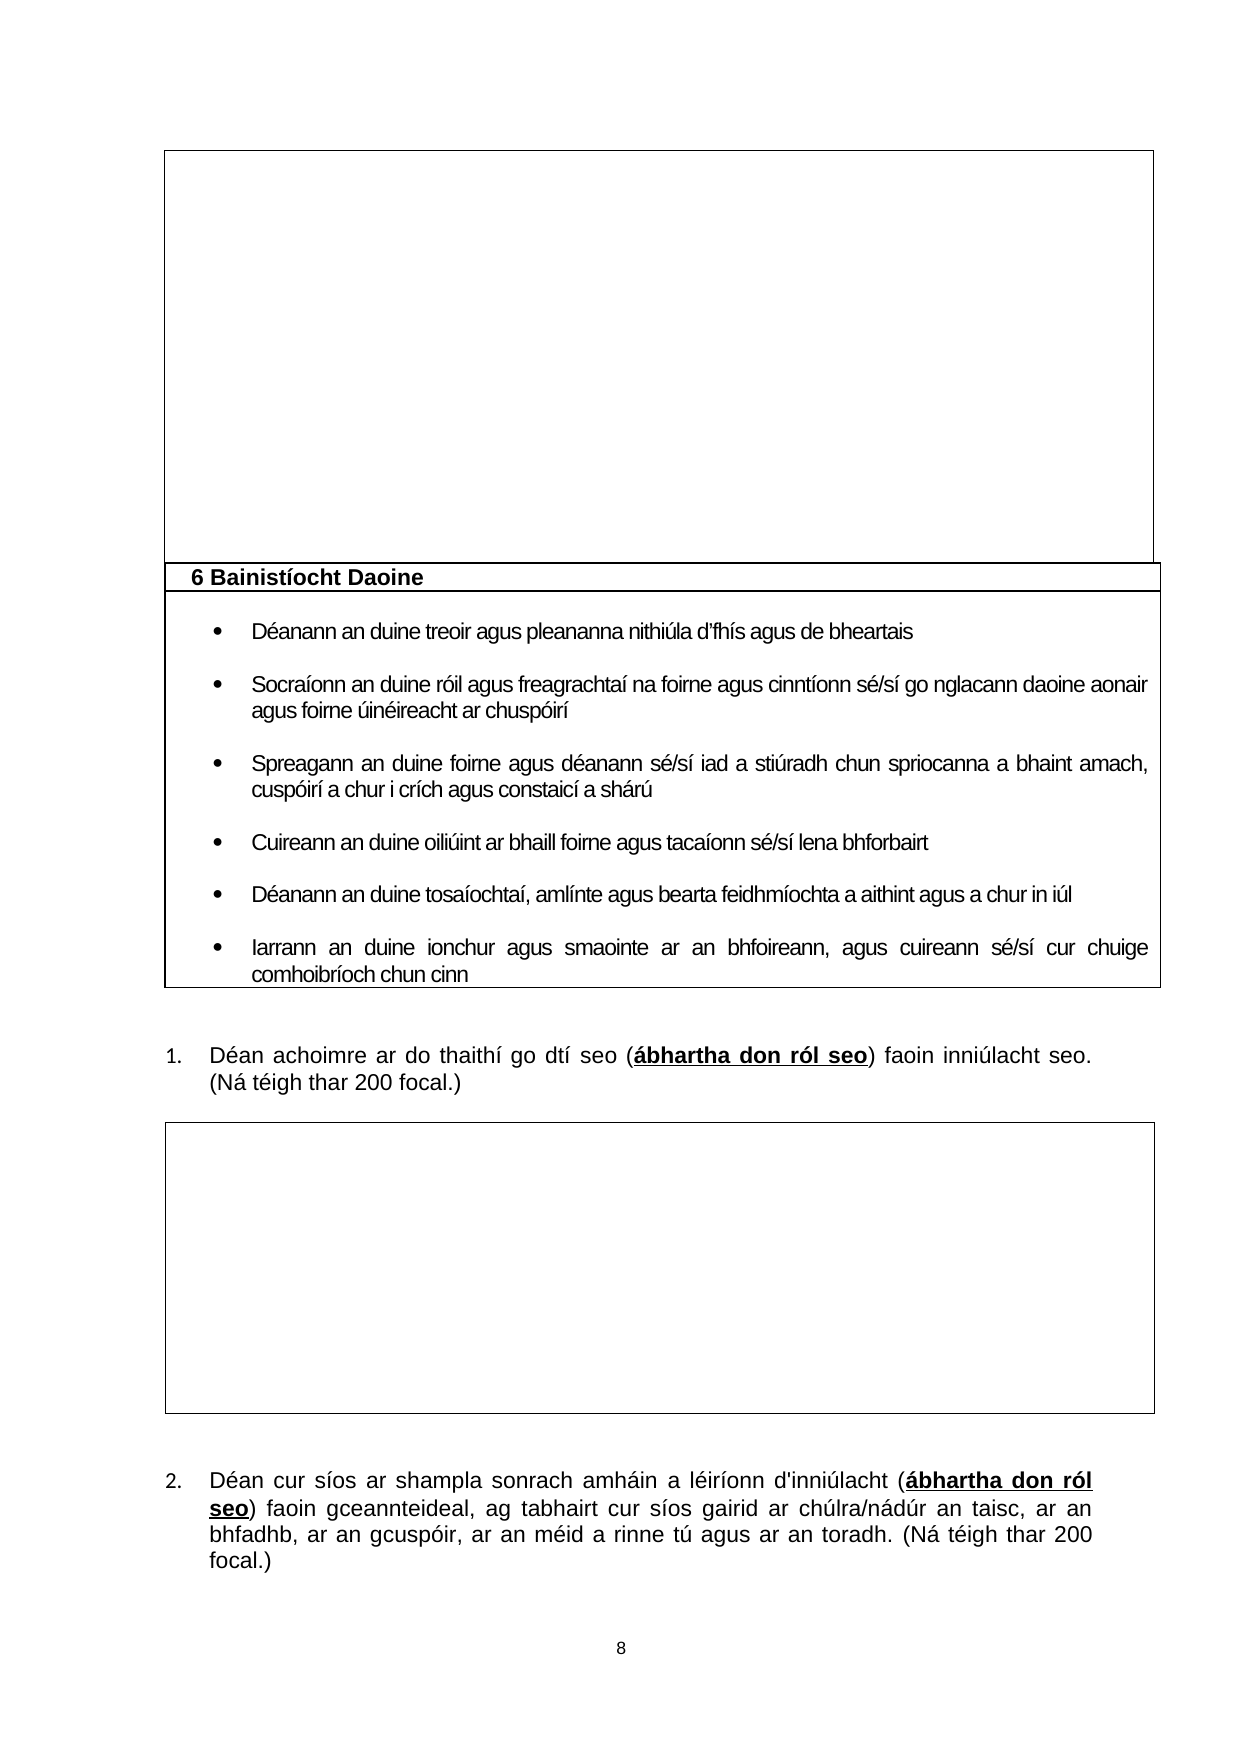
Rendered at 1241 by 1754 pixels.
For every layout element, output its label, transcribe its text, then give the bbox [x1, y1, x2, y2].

table_header [1154, 150, 1160, 562]
table_header [165, 151, 1153, 562]
table_header [166, 1123, 1154, 1413]
table_cell ​Déanann an duine treoir agus pleananna nithiúla d’fhís agus de bheartais Socraíonn an duine róil agus freagrachtaí na foirne agus cinntíonn sé/sí go nglacann daoine aonair agus foirne úinéireacht ar chuspóirí Spreagann an duine foirne agus déanann sé/sí iad a stiúradh chun spriocanna a bhaint amach, cuspóirí a chur i crích agus constaicí a shárú Cuireann an duine oiliúint ar bhaill foirne agus tacaíonn sé/sí lena bhforbairt Déanann an duine tosaíochtaí, amlínte agus bearta feidhmíochta a aithint agus a chur in iúl Iarrann an duine ionchur agus smaointe ar an bhfoireann, agus cuireann sé/sí cur chuige comhoibríoch chun cinn [166, 592, 1160, 987]
list ​Déan achoimre ar do thaithí go dtí​ seo (ábhartha don ról seo)​ faoin inniúlacht seo. (Ná téigh thar 200 focal.) [165, 1041, 1092, 1096]
table_cell 6 Bainistíocht Daoine [166, 564, 1160, 590]
list ​Déan cur síos ar shampla sonrach amháin​ a léiríonn d'inniúlacht (ábhartha don ról seo)​ faoin gceannteideal, ag tabhairt cur síos gairid ar chúlra/nádúr an taisc, ar an bhfadhb, ar an gcuspóir, ar an méid a rinne tú agus ar an toradh.​​ (Ná téigh thar 200 focal.) [165, 1467, 1092, 1574]
